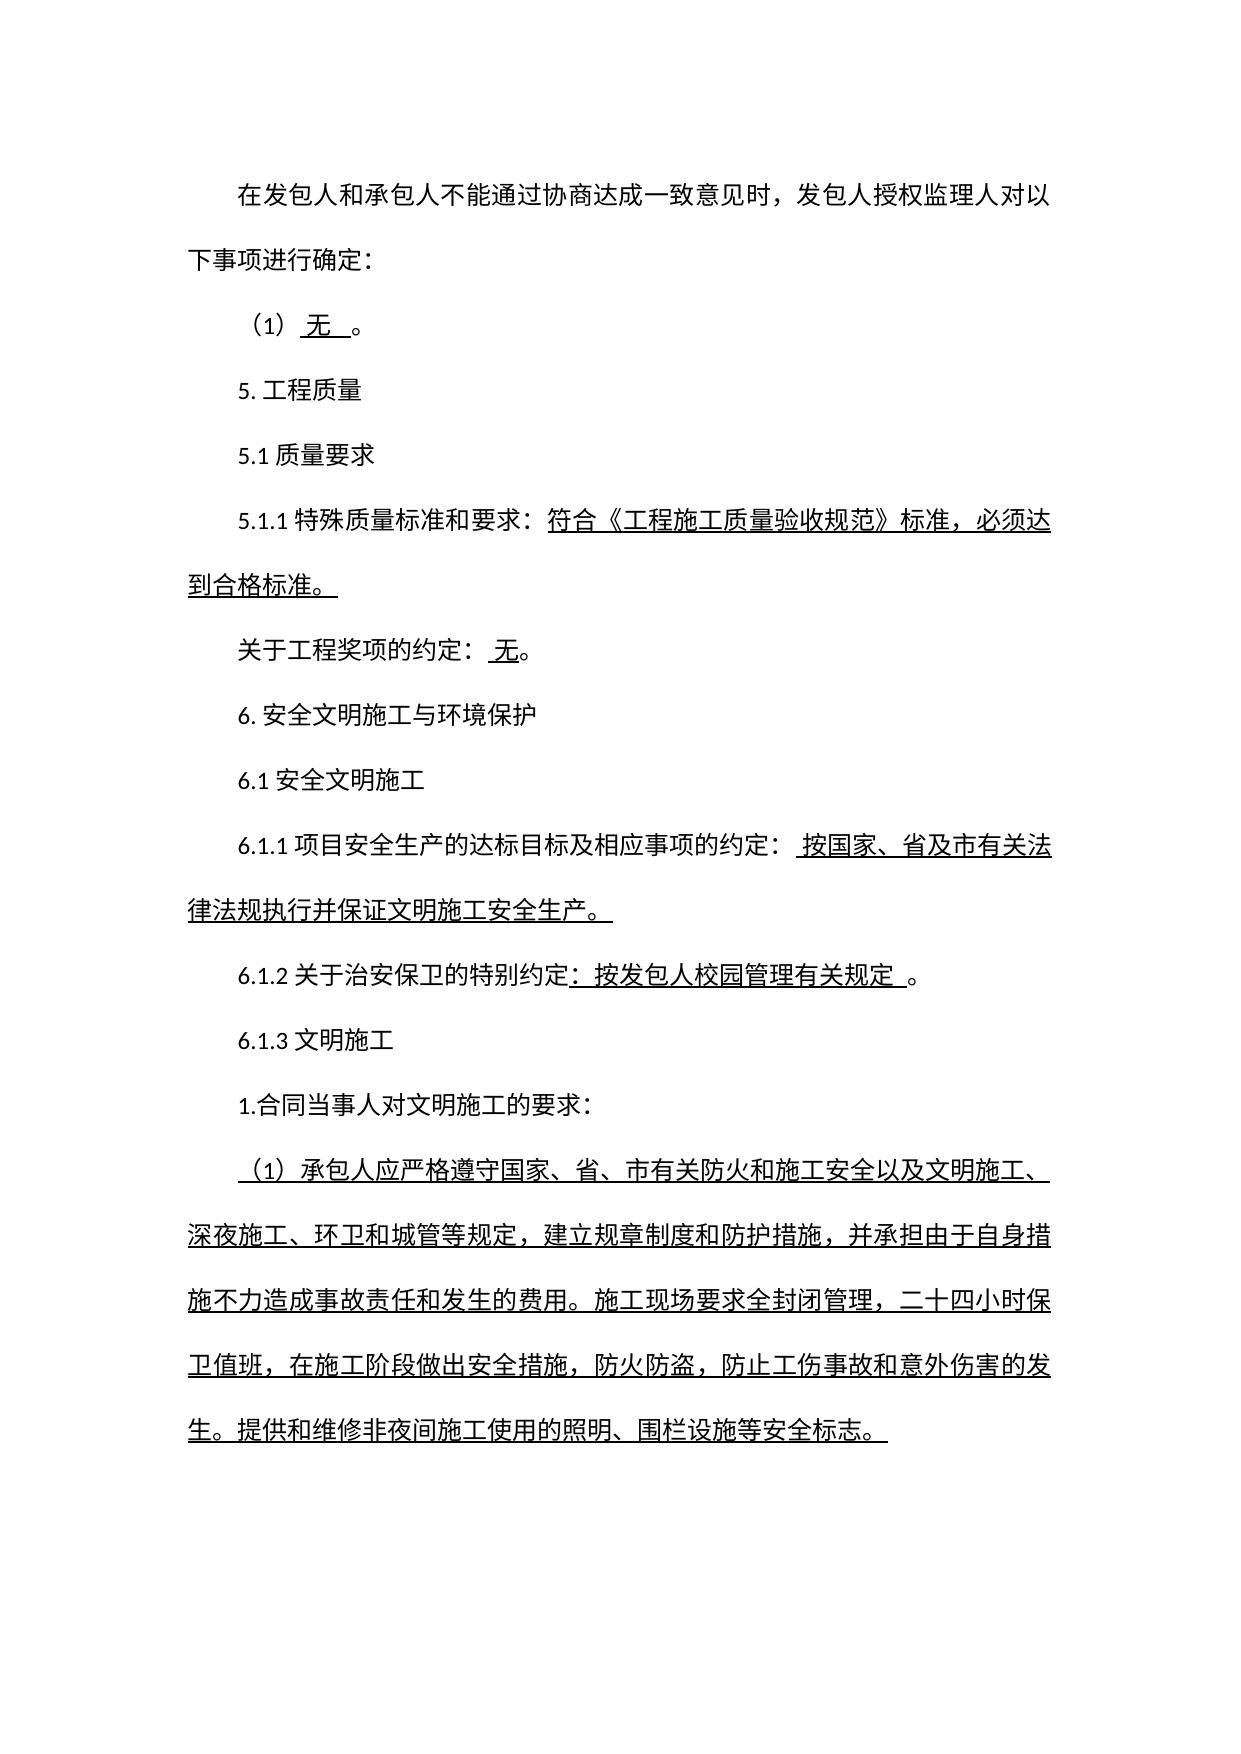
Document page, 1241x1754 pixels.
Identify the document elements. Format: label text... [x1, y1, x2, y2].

text （1）承包人应严格遵守国家、省、市有关防火和施工安全以及文明施工、深夜施工、环卫和城管等规定，建立规章制度和防护措施，并承担由于自身措施不力造成事故责任和发生的费用。施工现场要求全封闭管理，二十四小时保卫值班，在施工阶段做出安全措施，防火防盗，防止工伤事故和意外伤害的发生。提供和维修非夜间施工使用的照明、围栏设施等安全标志。 [187, 1137, 1053, 1462]
text 5.1 质量要求 [187, 422, 1053, 487]
text 6.1.1 项目安全生产的达标目标及相应事项的约定： 按国家、省及市有关法律法规执行并保证文明施工安全生产。 [187, 812, 1053, 942]
text 6.1.3 文明施工 [187, 1007, 1053, 1072]
text 5. 工程质量 [187, 357, 1053, 422]
text （1） 无 。 [187, 292, 1053, 357]
text 6. 安全文明施工与环境保护 [187, 682, 1053, 747]
text 关于工程奖项的约定： 无。 [187, 617, 1053, 682]
text 6.1 安全文明施工 [187, 747, 1053, 812]
text 1.合同当事人对文明施工的要求： [187, 1072, 1053, 1137]
text 5.1.1 特殊质量标准和要求：符合《工程施工质量验收规范》标准，必须达到合格标准。 [187, 487, 1053, 617]
text 6.1.2 关于治安保卫的特别约定：按发包人校园管理有关规定 。 [187, 942, 1053, 1007]
text 在发包人和承包人不能通过协商达成一致意见时，发包人授权监理人对以下事项进行确定： [187, 162, 1053, 292]
